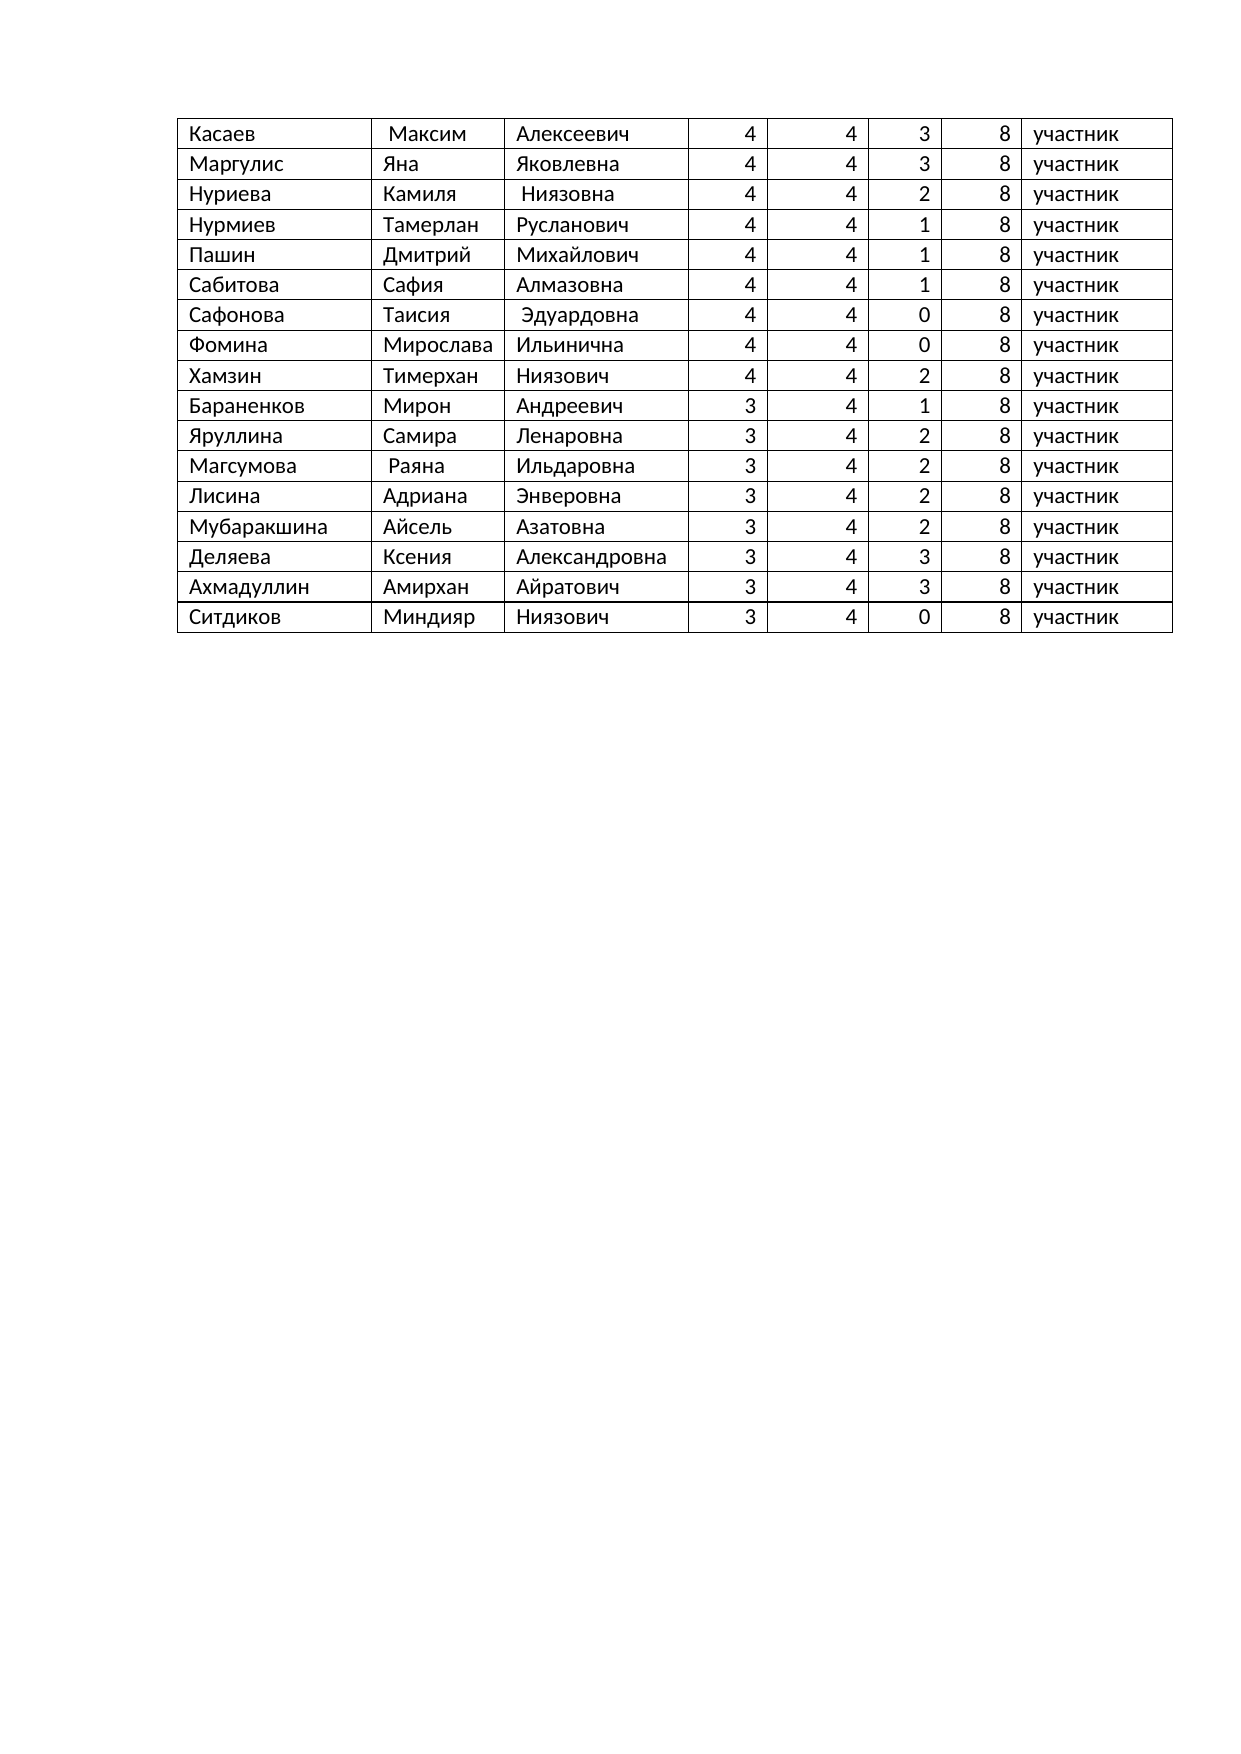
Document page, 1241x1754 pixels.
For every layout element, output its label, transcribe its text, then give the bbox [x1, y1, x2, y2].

table_cell Айсель [372, 512, 504, 541]
table_cell участник [1022, 542, 1172, 571]
table_cell Магсумова [178, 451, 371, 481]
table_cell Максим [372, 119, 504, 148]
table_cell Ильдаровна [505, 451, 688, 481]
table_cell 4 [768, 331, 868, 360]
table_cell Самира [372, 421, 504, 450]
table_cell Алмазовна [505, 270, 688, 299]
table_cell Сафия [372, 270, 504, 299]
table_cell Мирон [372, 391, 504, 420]
table_cell 4 [689, 300, 767, 329]
table_cell Касаев [178, 119, 371, 148]
table_cell 3 [869, 542, 941, 571]
table_cell участник [1022, 603, 1172, 632]
table_cell Хамзин [178, 361, 371, 390]
table_cell 4 [768, 603, 868, 632]
table_cell 8 [942, 149, 1021, 178]
table_cell Камиля [372, 180, 504, 209]
table_cell 2 [869, 451, 941, 481]
table_cell 4 [768, 391, 868, 420]
table_cell 8 [942, 240, 1021, 269]
table_cell Яруллина [178, 421, 371, 450]
table_cell 3 [689, 572, 767, 601]
table_cell 8 [942, 210, 1021, 239]
table_cell Яковлевна [505, 149, 688, 178]
table_cell 3 [689, 512, 767, 541]
table_cell 3 [869, 119, 941, 148]
table_cell 4 [768, 119, 868, 148]
table_cell участник [1022, 180, 1172, 209]
table_cell 8 [942, 180, 1021, 209]
table_cell 2 [869, 361, 941, 390]
table_cell 4 [689, 210, 767, 239]
table_cell Азатовна [505, 512, 688, 541]
table_cell 1 [869, 391, 941, 420]
table_cell 0 [869, 300, 941, 329]
table_cell 1 [869, 240, 941, 269]
table_cell 0 [869, 603, 941, 632]
table_cell участник [1022, 331, 1172, 360]
table_cell участник [1022, 210, 1172, 239]
table_cell участник [1022, 421, 1172, 450]
table_cell 8 [942, 361, 1021, 390]
table_cell Александровна [505, 542, 688, 571]
table_cell Лисина [178, 482, 371, 511]
table_cell 4 [768, 180, 868, 209]
table_cell Русланович [505, 210, 688, 239]
table_cell Деляева [178, 542, 371, 571]
table_cell 3 [689, 451, 767, 481]
table_cell 4 [768, 361, 868, 390]
table_cell участник [1022, 572, 1172, 601]
table_cell 4 [768, 451, 868, 481]
table_cell 3 [689, 542, 767, 571]
table_cell 8 [942, 451, 1021, 481]
table_cell Таисия [372, 300, 504, 329]
table_cell Мирослава [372, 331, 504, 360]
table_cell участник [1022, 482, 1172, 511]
table_cell 1 [869, 210, 941, 239]
table_cell 8 [942, 331, 1021, 360]
table_cell участник [1022, 361, 1172, 390]
table_cell участник [1022, 512, 1172, 541]
table_cell 3 [869, 149, 941, 178]
table_cell Раяна [372, 451, 504, 481]
table_cell Ленаровна [505, 421, 688, 450]
table_cell Сафонова [178, 300, 371, 329]
table_cell Тамерлан [372, 210, 504, 239]
table_cell Маргулис [178, 149, 371, 178]
table_cell участник [1022, 240, 1172, 269]
table_cell Миндияр [372, 603, 504, 632]
table_cell Фомина [178, 331, 371, 360]
table_cell 4 [768, 572, 868, 601]
table_cell 8 [942, 119, 1021, 148]
table_cell 0 [869, 331, 941, 360]
table_cell 4 [768, 542, 868, 571]
table_cell Адриана [372, 482, 504, 511]
table_cell 4 [768, 421, 868, 450]
table_cell Эдуардовна [505, 300, 688, 329]
table_cell 4 [689, 119, 767, 148]
table_cell Михайлович [505, 240, 688, 269]
table_cell 3 [689, 482, 767, 511]
table_cell Ксения [372, 542, 504, 571]
table_cell 2 [869, 512, 941, 541]
table_cell 4 [768, 482, 868, 511]
table_cell 8 [942, 482, 1021, 511]
table_cell 2 [869, 421, 941, 450]
table_cell 8 [942, 421, 1021, 450]
table_cell 3 [689, 391, 767, 420]
table_cell участник [1022, 270, 1172, 299]
table_cell Ниязовна [505, 180, 688, 209]
table_cell Пашин [178, 240, 371, 269]
table_cell 4 [689, 361, 767, 390]
table_cell Энверовна [505, 482, 688, 511]
table_cell Ниязович [505, 603, 688, 632]
table_cell 1 [869, 270, 941, 299]
table_cell участник [1022, 119, 1172, 148]
table_cell Дмитрий [372, 240, 504, 269]
table_cell 4 [768, 300, 868, 329]
table_cell участник [1022, 391, 1172, 420]
table_cell 4 [768, 270, 868, 299]
table_cell Ниязович [505, 361, 688, 390]
table_cell Ахмадуллин [178, 572, 371, 601]
table_cell 8 [942, 542, 1021, 571]
table_cell 4 [689, 270, 767, 299]
table_cell 2 [869, 482, 941, 511]
table_cell 8 [942, 391, 1021, 420]
table_cell 4 [768, 210, 868, 239]
table_cell Алексеевич [505, 119, 688, 148]
table_cell 4 [768, 512, 868, 541]
table_cell Нурмиев [178, 210, 371, 239]
table_cell 4 [689, 240, 767, 269]
table_cell 2 [869, 180, 941, 209]
table_cell Амирхан [372, 572, 504, 601]
table_cell Ильинична [505, 331, 688, 360]
table_cell Нуриева [178, 180, 371, 209]
table_cell 3 [689, 603, 767, 632]
table_cell участник [1022, 149, 1172, 178]
table_cell 4 [689, 180, 767, 209]
table_cell 8 [942, 603, 1021, 632]
table_cell 8 [942, 270, 1021, 299]
table_cell 8 [942, 572, 1021, 601]
table_cell Сабитова [178, 270, 371, 299]
table_cell 4 [768, 149, 868, 178]
table_cell 4 [768, 240, 868, 269]
table_cell 3 [869, 572, 941, 601]
table_cell Мубаракшина [178, 512, 371, 541]
table_cell Тимерхан [372, 361, 504, 390]
table_cell участник [1022, 451, 1172, 481]
table_cell 3 [689, 421, 767, 450]
table_cell 4 [689, 149, 767, 178]
table_cell Яна [372, 149, 504, 178]
table_cell 8 [942, 512, 1021, 541]
table_cell 8 [942, 300, 1021, 329]
table_cell Ситдиков [178, 603, 371, 632]
table_cell Андреевич [505, 391, 688, 420]
table_cell 4 [689, 331, 767, 360]
table_cell Бараненков [178, 391, 371, 420]
table_cell участник [1022, 300, 1172, 329]
table_cell Айратович [505, 572, 688, 601]
